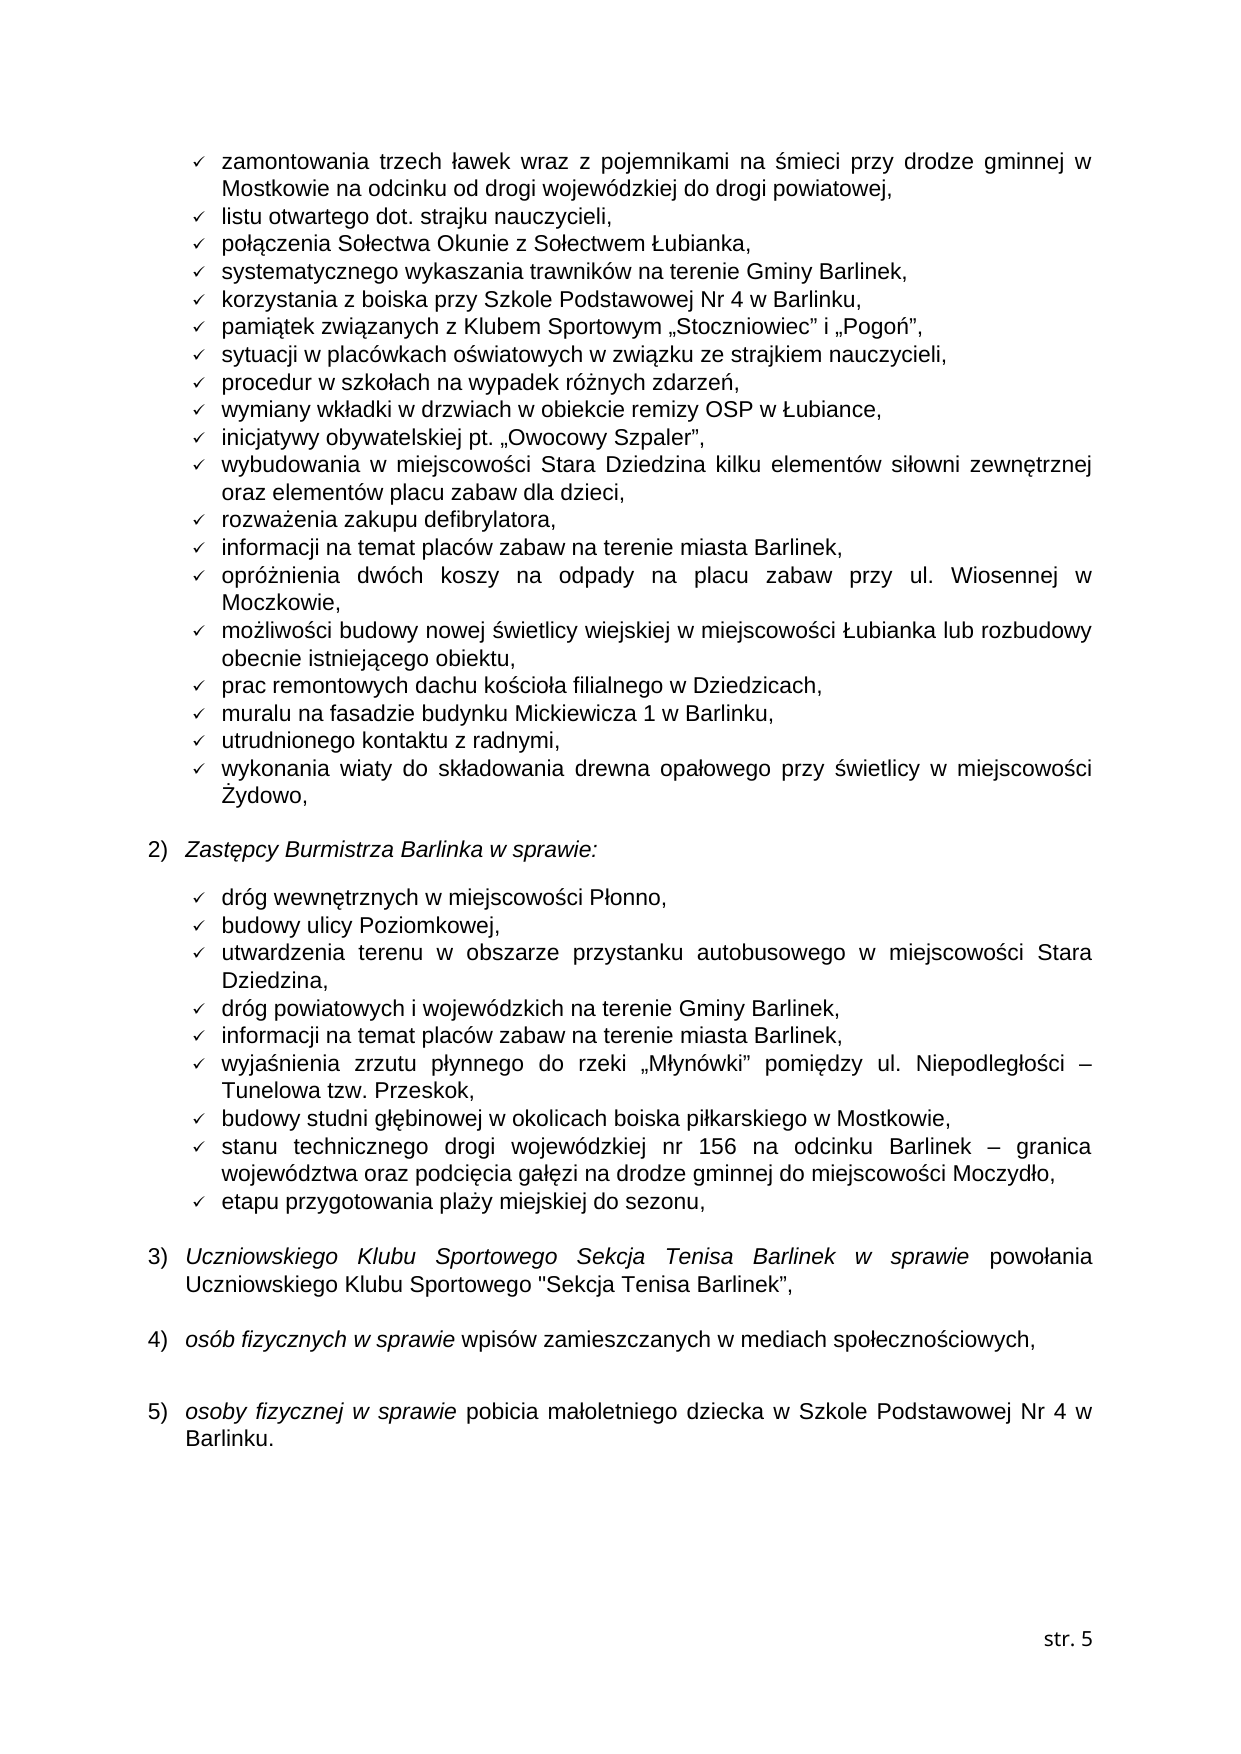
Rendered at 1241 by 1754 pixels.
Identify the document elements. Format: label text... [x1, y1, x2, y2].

list inicjatywy obywatelskiej pt. „Owocowy Szpaler”, [192, 424, 1093, 450]
list Zastępcy Burmistrza Barlinka w sprawie: [148, 836, 1093, 863]
list wymiany wkładki w drzwiach w obiekcie remizy OSP w Łubiance, [192, 396, 1093, 422]
list stanu technicznego drogi wojewódzkiej nr 156 na odcinku Barlinek – granica województwa oraz podcięcia gałęzi na drodze gminnej do miejscowości Moczydło, [192, 1133, 1093, 1187]
list muralu na fasadzie budynku Mickiewicza 1 w Barlinku, [192, 700, 1093, 726]
list informacji na temat placów zabaw na terenie miasta Barlinek, [192, 534, 1093, 560]
list prac remontowych dachu kościoła filialnego w Dziedzicach, [192, 672, 1093, 698]
list pamiątek związanych z Klubem Sportowym „Stoczniowiec” i „Pogoń”, [192, 313, 1093, 339]
list zamontowania trzech ławek wraz z pojemnikami na śmieci przy drodze gminnej w Mostkowie na odcinku od drogi wojewódzkiej do drogi powiatowej, [192, 148, 1093, 202]
list rozważenia zakupu defibrylatora, [192, 506, 1093, 533]
list procedur w szkołach na wypadek różnych zdarzeń, [192, 368, 1093, 395]
list Uczniowskiego Klubu Sportowego Sekcja Tenisa Barlinek w sprawie powołania Uczniowskiego Klubu Sportowego "Sekcja Tenisa Barlinek”, [148, 1243, 1093, 1297]
list wyjaśnienia zrzutu płynnego do rzeki „Młynówki” pomiędzy ul. Niepodległości – Tunelowa tzw. Przeskok, [192, 1050, 1093, 1104]
list budowy studni głębinowej w okolicach boiska piłkarskiego w Mostkowie, [192, 1105, 1093, 1131]
list systematycznego wykaszania trawników na terenie Gminy Barlinek, [192, 258, 1093, 284]
list informacji na temat placów zabaw na terenie miasta Barlinek, [192, 1022, 1093, 1048]
list etapu przygotowania plaży miejskiej do sezonu, [192, 1188, 1093, 1214]
list budowy ulicy Poziomkowej, [192, 912, 1093, 938]
list wykonania wiaty do składowania drewna opałowego przy świetlicy w miejscowości Żydowo, [192, 755, 1093, 809]
list utwardzenia terenu w obszarze przystanku autobusowego w miejscowości Stara Dziedzina, [192, 939, 1093, 993]
list dróg powiatowych i wojewódzkich na terenie Gminy Barlinek, [192, 994, 1093, 1021]
list dróg wewnętrznych w miejscowości Płonno, [192, 884, 1093, 911]
list wybudowania w miejscowości Stara Dziedzina kilku elementów siłowni zewnętrznej oraz elementów placu zabaw dla dzieci, [192, 451, 1093, 505]
list listu otwartego dot. strajku nauczycieli, [192, 203, 1093, 229]
list możliwości budowy nowej świetlicy wiejskiej w miejscowości Łubianka lub rozbudowy obecnie istniejącego obiektu, [192, 617, 1093, 671]
list połączenia Sołectwa Okunie z Sołectwem Łubianka, [192, 230, 1093, 257]
list utrudnionego kontaktu z radnymi, [192, 727, 1093, 754]
list osoby fizycznej w sprawie pobicia małoletniego dziecka w Szkole Podstawowej Nr 4 w Barlinku. [148, 1398, 1093, 1452]
list osób fizycznych w sprawie wpisów zamieszczanych w mediach społecznościowych, [148, 1326, 1093, 1352]
list sytuacji w placówkach oświatowych w związku ze strajkiem nauczycieli, [192, 341, 1093, 367]
list korzystania z boiska przy Szkole Podstawowej Nr 4 w Barlinku, [192, 286, 1093, 312]
list opróżnienia dwóch koszy na odpady na placu zabaw przy ul. Wiosennej w Moczkowie, [192, 562, 1093, 616]
